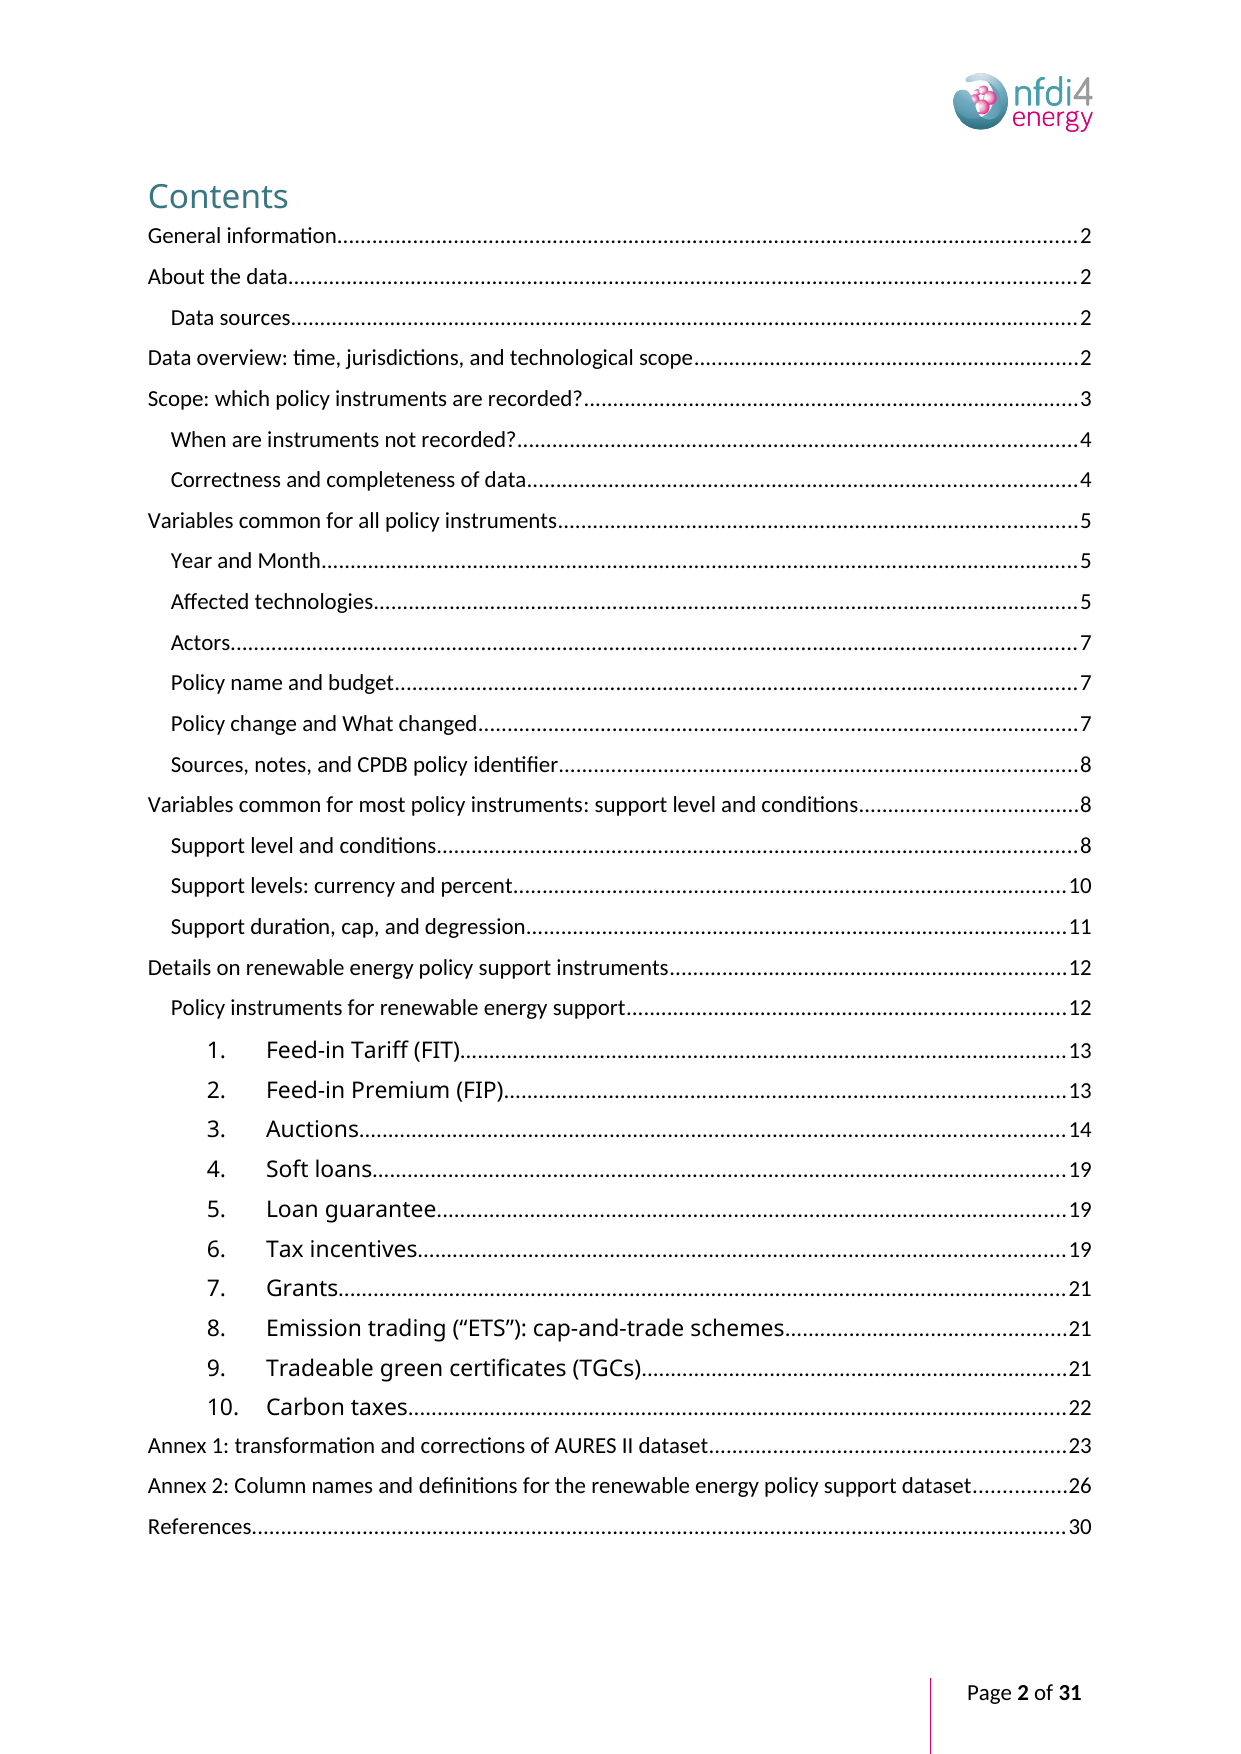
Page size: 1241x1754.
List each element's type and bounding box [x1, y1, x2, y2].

picture [953, 73, 1093, 132]
